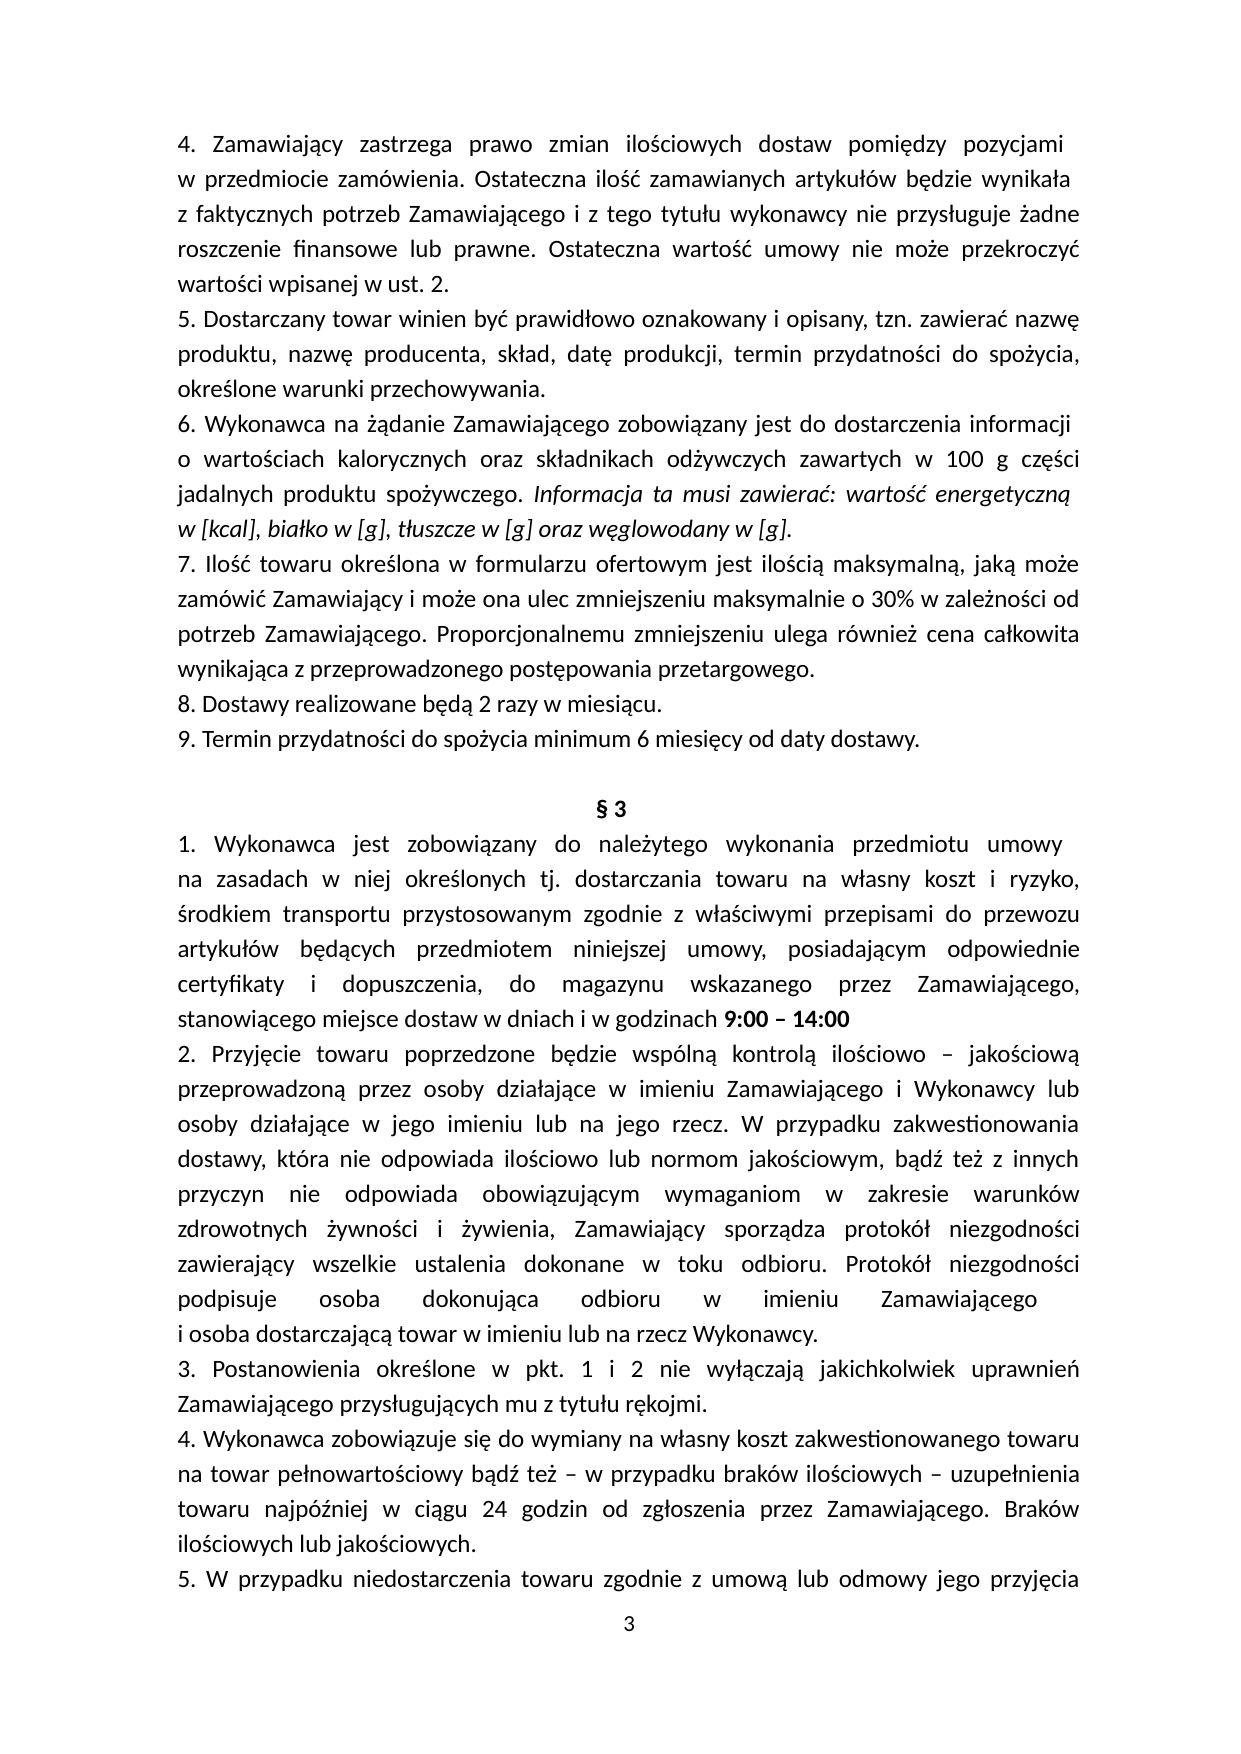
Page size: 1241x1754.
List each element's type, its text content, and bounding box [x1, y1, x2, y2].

text 7. Ilość towaru określona w formularzu ofertowym jest ilością maksymalną, jaką może zamówić Zamawiający i może ona ulec zmniejszeniu maksymalnie o 30% w zależności od potrzeb Zamawiającego. Proporcjonalnemu zmniejszeniu ulega również cena całkowita wynikająca z przeprowadzonego postępowania przetargowego. [177, 548, 1081, 684]
text 4. Zamawiający zastrzega prawo zmian ilościowych dostaw pomiędzy pozycjami w przedmiocie zamówienia. Ostateczna ilość zamawianych artykułów będzie wynikała z faktycznych potrzeb Zamawiającego i z tego tytułu wykonawcy nie przysługuje żadne roszczenie finansowe lub prawne. Ostateczna wartość umowy nie może przekroczyć wartości wpisanej w ust. 2. [177, 128, 1081, 299]
text § 3 [177, 793, 1081, 824]
text 5. Dostarczany towar winien być prawidłowo oznakowany i opisany, tzn. zawierać nazwę produktu, nazwę producenta, skład, datę produkcji, termin przydatności do spożycia, określone warunki przechowywania. [177, 303, 1081, 404]
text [177, 1563, 1081, 1594]
text 6. Wykonawca na żądanie Zamawiającego zobowiązany jest do dostarczenia informacji o wartościach kalorycznych oraz składnikach odżywczych zawartych w 100 g części jadalnych produktu spożywczego. Informacja ta musi zawierać: wartość energetyczną w [kcal], białko w [g], tłuszcze w [g] oraz węglowodany w [g]. [177, 408, 1081, 544]
text 9. Termin przydatności do spożycia minimum 6 miesięcy od daty dostawy. [177, 723, 1081, 754]
text 4. Wykonawca zobowiązuje się do wymiany na własny koszt zakwestionowanego towaru na towar pełnowartościowy bądź też – w przypadku braków ilościowych – uzupełnienia towaru najpóźniej w ciągu 24 godzin od zgłoszenia przez Zamawiającego. Braków ilościowych lub jakościowych. [177, 1423, 1081, 1559]
text 3. Postanowienia określone w pkt. 1 i 2 nie wyłączają jakichkolwiek uprawnień Zamawiającego przysługujących mu z tytułu rękojmi. [177, 1353, 1081, 1419]
text 1. Wykonawca jest zobowiązany do należytego wykonania przedmiotu umowy na zasadach w niej określonych tj. dostarczania towaru na własny koszt i ryzyko, środkiem transportu przystosowanym zgodnie z właściwymi przepisami do przewozu artykułów będących przedmiotem niniejszej umowy, posiadającym odpowiednie certyfikaty i dopuszczenia, do magazynu wskazanego przez Zamawiającego, stanowiącego miejsce dostaw w dniach i w godzinach 9:00 – 14:00 [177, 828, 1081, 1034]
text 8. Dostawy realizowane będą 2 razy w miesiącu. [177, 688, 1081, 719]
text 2. Przyjęcie towaru poprzedzone będzie wspólną kontrolą ilościowo – jakościową przeprowadzoną przez osoby działające w imieniu Zamawiającego i Wykonawcy lub osoby działające w jego imieniu lub na jego rzecz. W przypadku zakwestionowania dostawy, która nie odpowiada ilościowo lub normom jakościowym, bądź też z innych przyczyn nie odpowiada obowiązującym wymaganiom w zakresie warunków zdrowotnych żywności i żywienia, Zamawiający sporządza protokół niezgodności zawierający wszelkie ustalenia dokonane w toku odbioru. Protokół niezgodności podpisuje osoba dokonująca odbioru w imieniu Zamawiającego i osoba dostarczającą towar w imieniu lub na rzecz Wykonawcy. [177, 1038, 1081, 1349]
